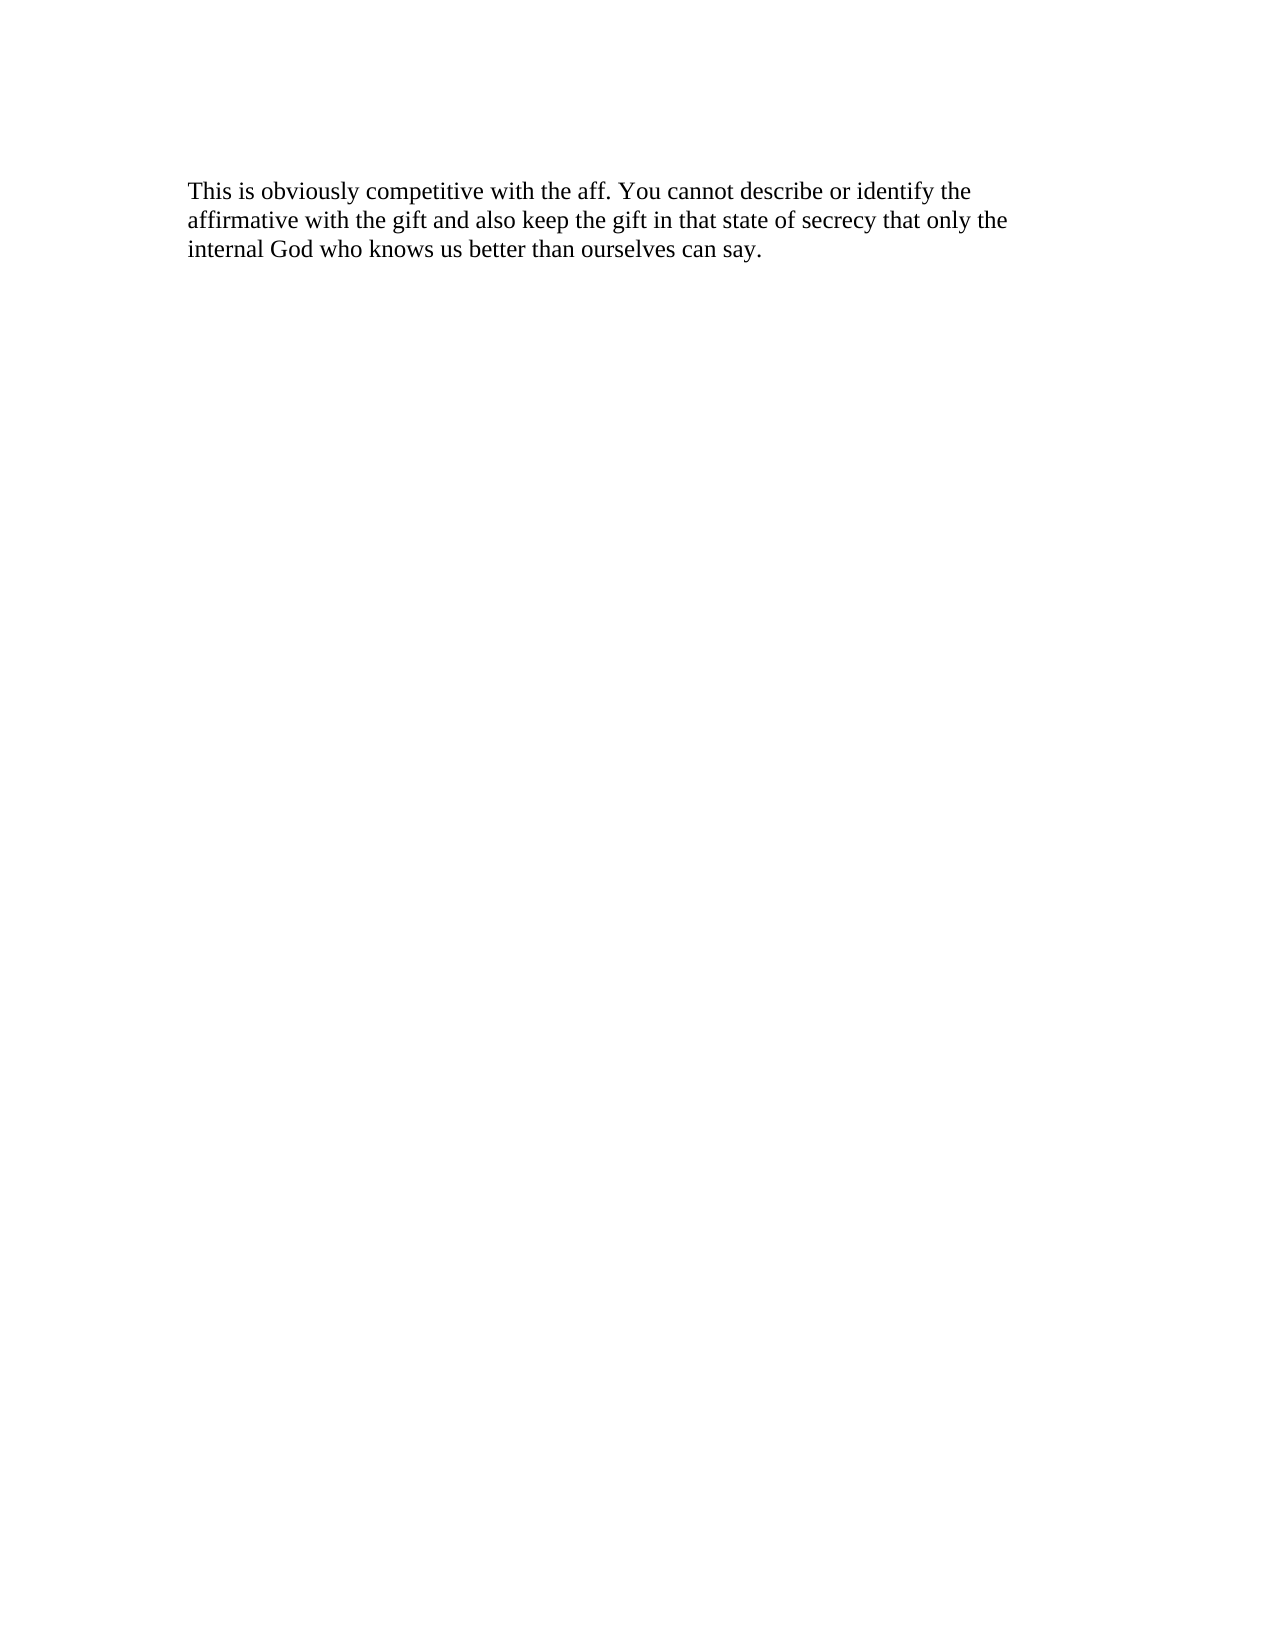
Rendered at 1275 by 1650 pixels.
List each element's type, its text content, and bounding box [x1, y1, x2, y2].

text This is obviously competitive with the aff. You cannot describe or identify the affirmative with the gift and also keep the gift in that state of secrecy that only the internal God who knows us better than ourselves can say. [187, 176, 1087, 263]
